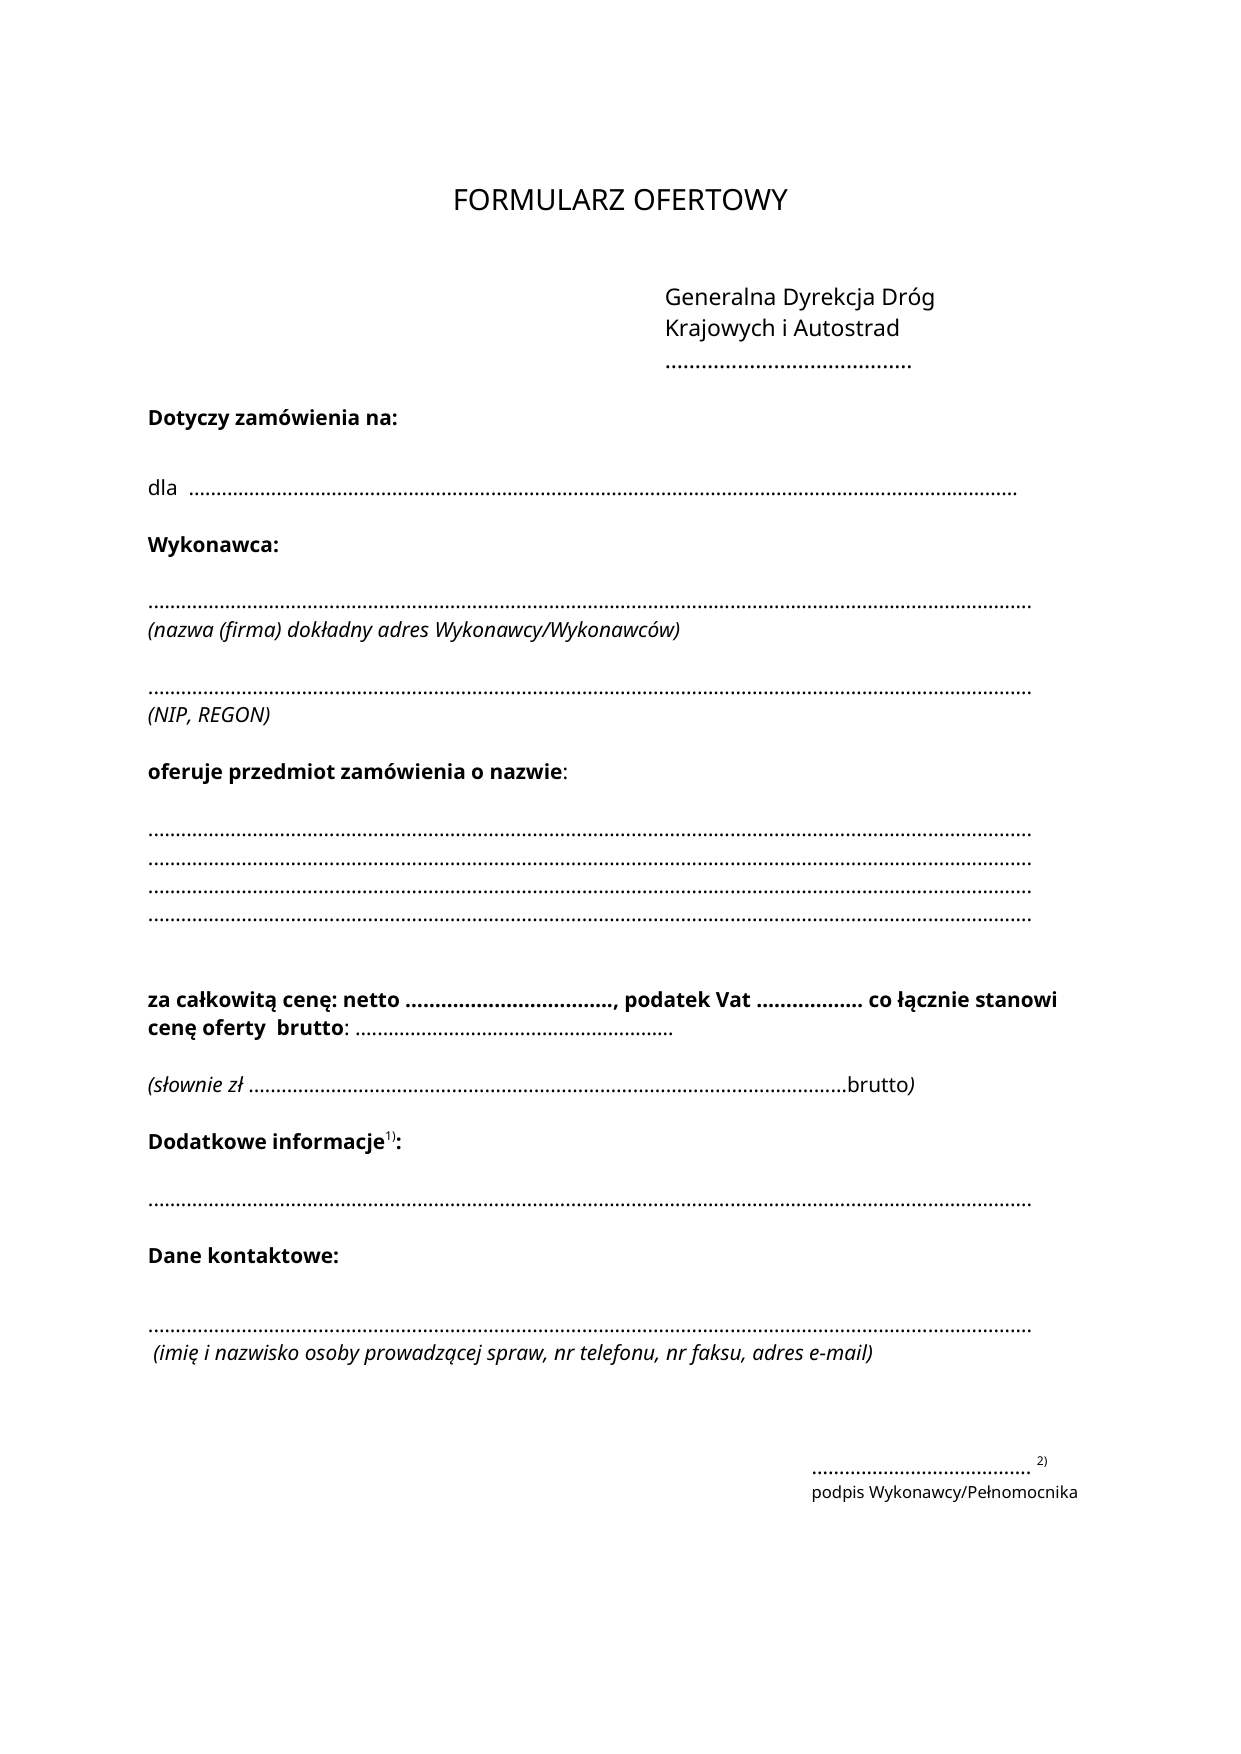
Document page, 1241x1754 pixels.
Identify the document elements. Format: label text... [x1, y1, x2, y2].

text .……………………………………………………………………………………………………………………………………………. [148, 1184, 1093, 1212]
text dla .…………………………………………………………………………………………………………………………………… [148, 473, 1093, 501]
text Generalna Dyrekcja Dróg Krajowych i Autostrad [664, 281, 1093, 343]
text .……………………………………………………………………………………………………………………………………………. [148, 871, 1093, 899]
text .……………………………………………………………………………………………………………………………………………. [148, 843, 1093, 871]
text (imię i nazwisko osoby prowadzącej spraw, nr telefonu, nr faksu, adres e-mail) [148, 1338, 1093, 1367]
text .……………………………………………………………………………………………………………………………………………. [148, 587, 1093, 615]
text za całkowitą cenę: netto …………………………….., podatek Vat ……………… co łącznie stanowi cenę oferty brutto: .………………………………………………… [148, 985, 1093, 1042]
text Dotyczy zamówienia na: [148, 403, 1093, 432]
text oferuje przedmiot zamówienia o nazwie: [148, 757, 1093, 786]
text FORMULARZ OFERTOWY [148, 179, 1093, 218]
text .……………………………………………………………………………………………………………………………………………. [148, 1310, 1093, 1338]
text .……………………………………………………………………………………………………………………………………………. [148, 672, 1093, 700]
text (słownie zł .………………………………………………………………………………………………brutto) [148, 1070, 1093, 1098]
text Dodatkowe informacje1): [148, 1127, 1093, 1155]
text Dane kontaktowe: [148, 1241, 1093, 1269]
text .……………………………………………………………………………………………………………………………………………. [148, 899, 1093, 928]
text .……………………………………………………………………………………………………………………………………………. [148, 814, 1093, 843]
text …………………………………. 2) [738, 1452, 1093, 1481]
text (nazwa (firma) dokładny adres Wykonawcy/Wykonawców) [148, 615, 1093, 643]
text podpis Wykonawcy/Pełnomocnika [738, 1481, 1093, 1503]
text (NIP, REGON) [148, 700, 1093, 729]
text ………………………………….. [616, 343, 1093, 375]
text Wykonawca: [148, 530, 1093, 558]
